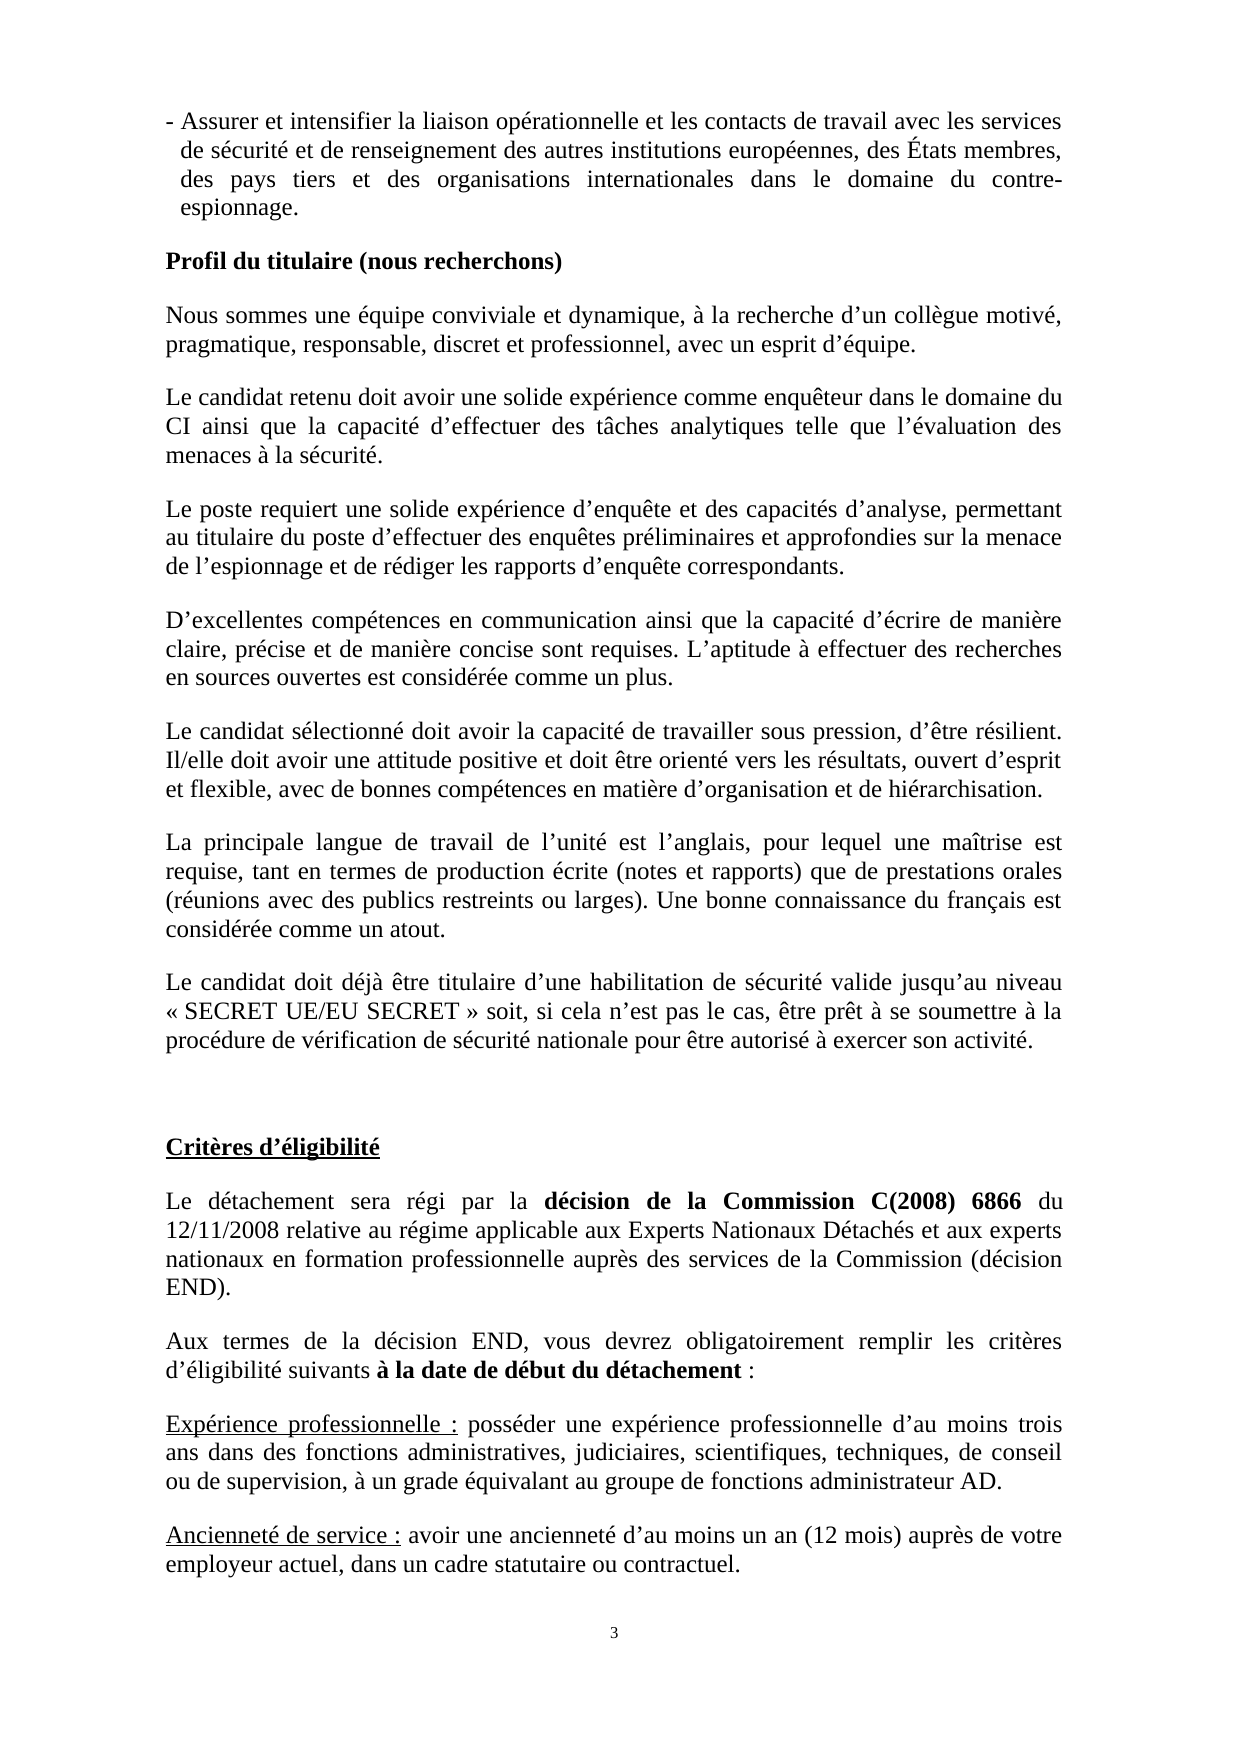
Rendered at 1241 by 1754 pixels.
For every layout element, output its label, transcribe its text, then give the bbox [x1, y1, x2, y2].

text Critères d’éligibilité [165, 1132, 1063, 1161]
list Profil du titulaire (nous recherchons) [165, 246, 1063, 275]
text Aux termes de la décision END, vous devrez obligatoirement remplir les critères d’éligibilité suivants à la date de début du détachement : [165, 1326, 1063, 1384]
text Le détachement sera régi par la décision de la Commission C(2008) 6866 du 12/11/2008 relative au régime applicable aux Experts Nationaux Détachés et aux experts nationaux en formation professionnelle auprès des services de la Commission (décision END). [165, 1186, 1063, 1301]
text Expérience professionnelle : posséder une expérience professionnelle d’au moins trois ans dans des fonctions administratives, judiciaires, scientifiques, techniques, de conseil ou de supervision, à un grade équivalant au groupe de fonctions administrateur AD. [165, 1409, 1063, 1495]
list - Assurer et intensifier la liaison opérationnelle et les contacts de travail avec les services de sécurité et de renseignement des autres institutions européennes, des États membres, des pays tiers et des organisations internationales dans le domaine du contre-espionnage. [165, 106, 1063, 221]
text Ancienneté de service : avoir une ancienneté d’au moins un an (12 mois) auprès de votre employeur actuel, dans un cadre statutaire ou contractuel. [165, 1520, 1063, 1577]
